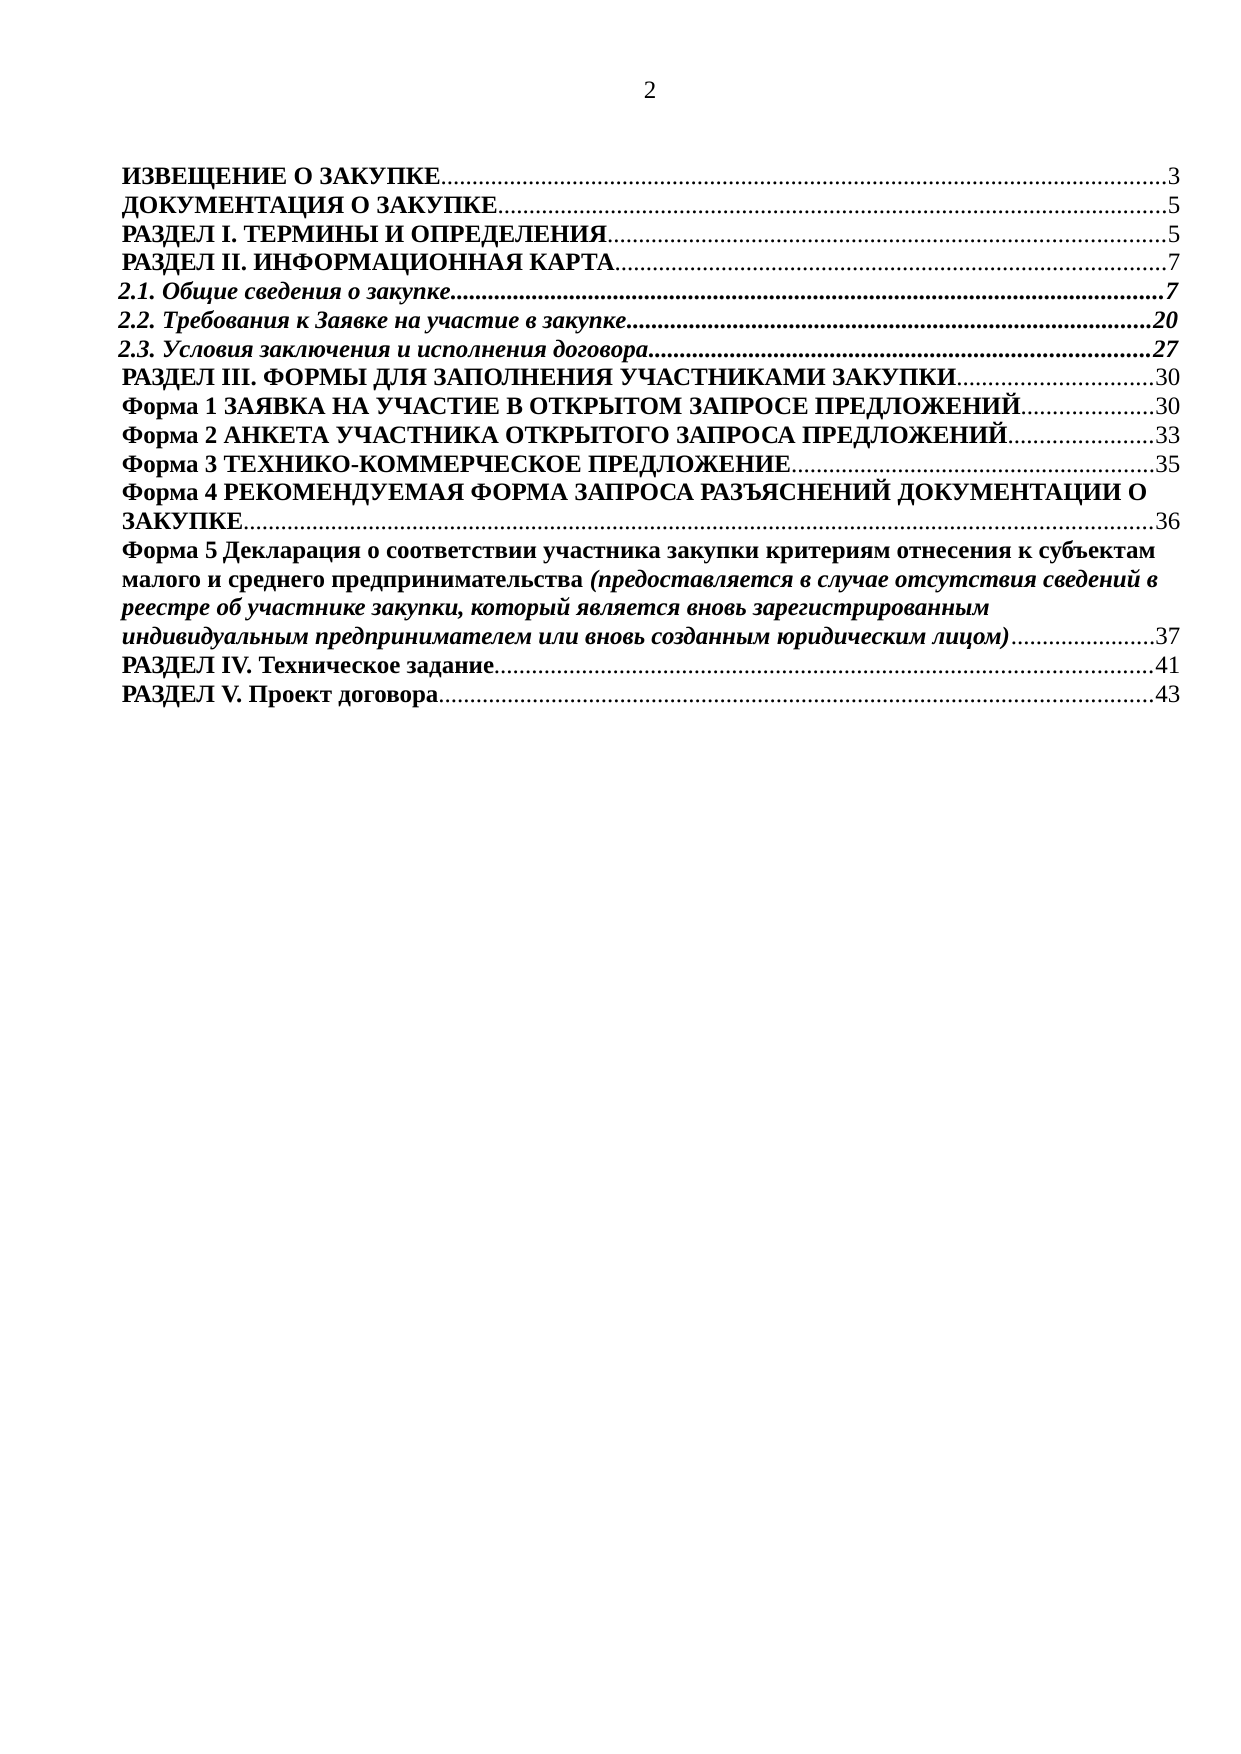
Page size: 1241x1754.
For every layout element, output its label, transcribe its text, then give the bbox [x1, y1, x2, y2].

text РАЗДЕЛ II. ИНФОРМАЦИОННАЯ КАРТА 7 [122, 247, 1181, 276]
text 2.1. Общие сведения о закупке 7 [118, 276, 1181, 305]
text 2.3. Условия заключения и исполнения договора 27 [118, 334, 1181, 362]
text РАЗДЕЛ I. ТЕРМИНЫ И ОПРЕДЕЛЕНИЯ 5 [122, 219, 1181, 247]
text РАЗДЕЛ IV. Техническое задание 41 [122, 650, 1181, 679]
text Форма 5 Декларация о соответствии участника закупки критериям отнесения к субъектам малого и среднего предпринимательства (предоставляется в случае отсутствия сведений в реестре об участнике закупки, который является вновь зарегистрированным индивидуальным предпринимателем или вновь созданным юридическим лицом) 37 [122, 535, 1181, 650]
text РАЗДЕЛ III. ФОРМЫ ДЛЯ ЗАПОЛНЕНИЯ УЧАСТНИКАМИ ЗАКУПКИ 30 [122, 362, 1181, 391]
text РАЗДЕЛ V. Проект договора 43 [122, 679, 1181, 707]
text Форма 2 АНКЕТА УЧАСТНИКА ОТКРЫТОГО ЗАПРОСА ПРЕДЛОЖЕНИЙ 33 [122, 420, 1181, 449]
text Форма 4 РЕКОМЕНДУЕМАЯ ФОРМА ЗАПРОСА РАЗЪЯСНЕНИЙ ДОКУМЕНТАЦИИ О ЗАКУПКЕ 36 [122, 477, 1181, 535]
text 2.2. Требования к Заявке на участие в закупке 20 [118, 305, 1181, 334]
text Форма 3 ТЕХНИКО-КОММЕРЧЕСКОЕ ПРЕДЛОЖЕНИЕ 35 [122, 449, 1181, 477]
text ДОКУМЕНТАЦИЯ О ЗАКУПКЕ 5 [122, 190, 1181, 219]
text ИЗВЕЩЕНИЕ О ЗАКУПКЕ 3 [122, 161, 1181, 190]
text Форма 1 ЗАЯВКА НА УЧАСТИЕ В ОТКРЫТОМ ЗАПРОСЕ ПРЕДЛОЖЕНИЙ 30 [122, 391, 1181, 420]
